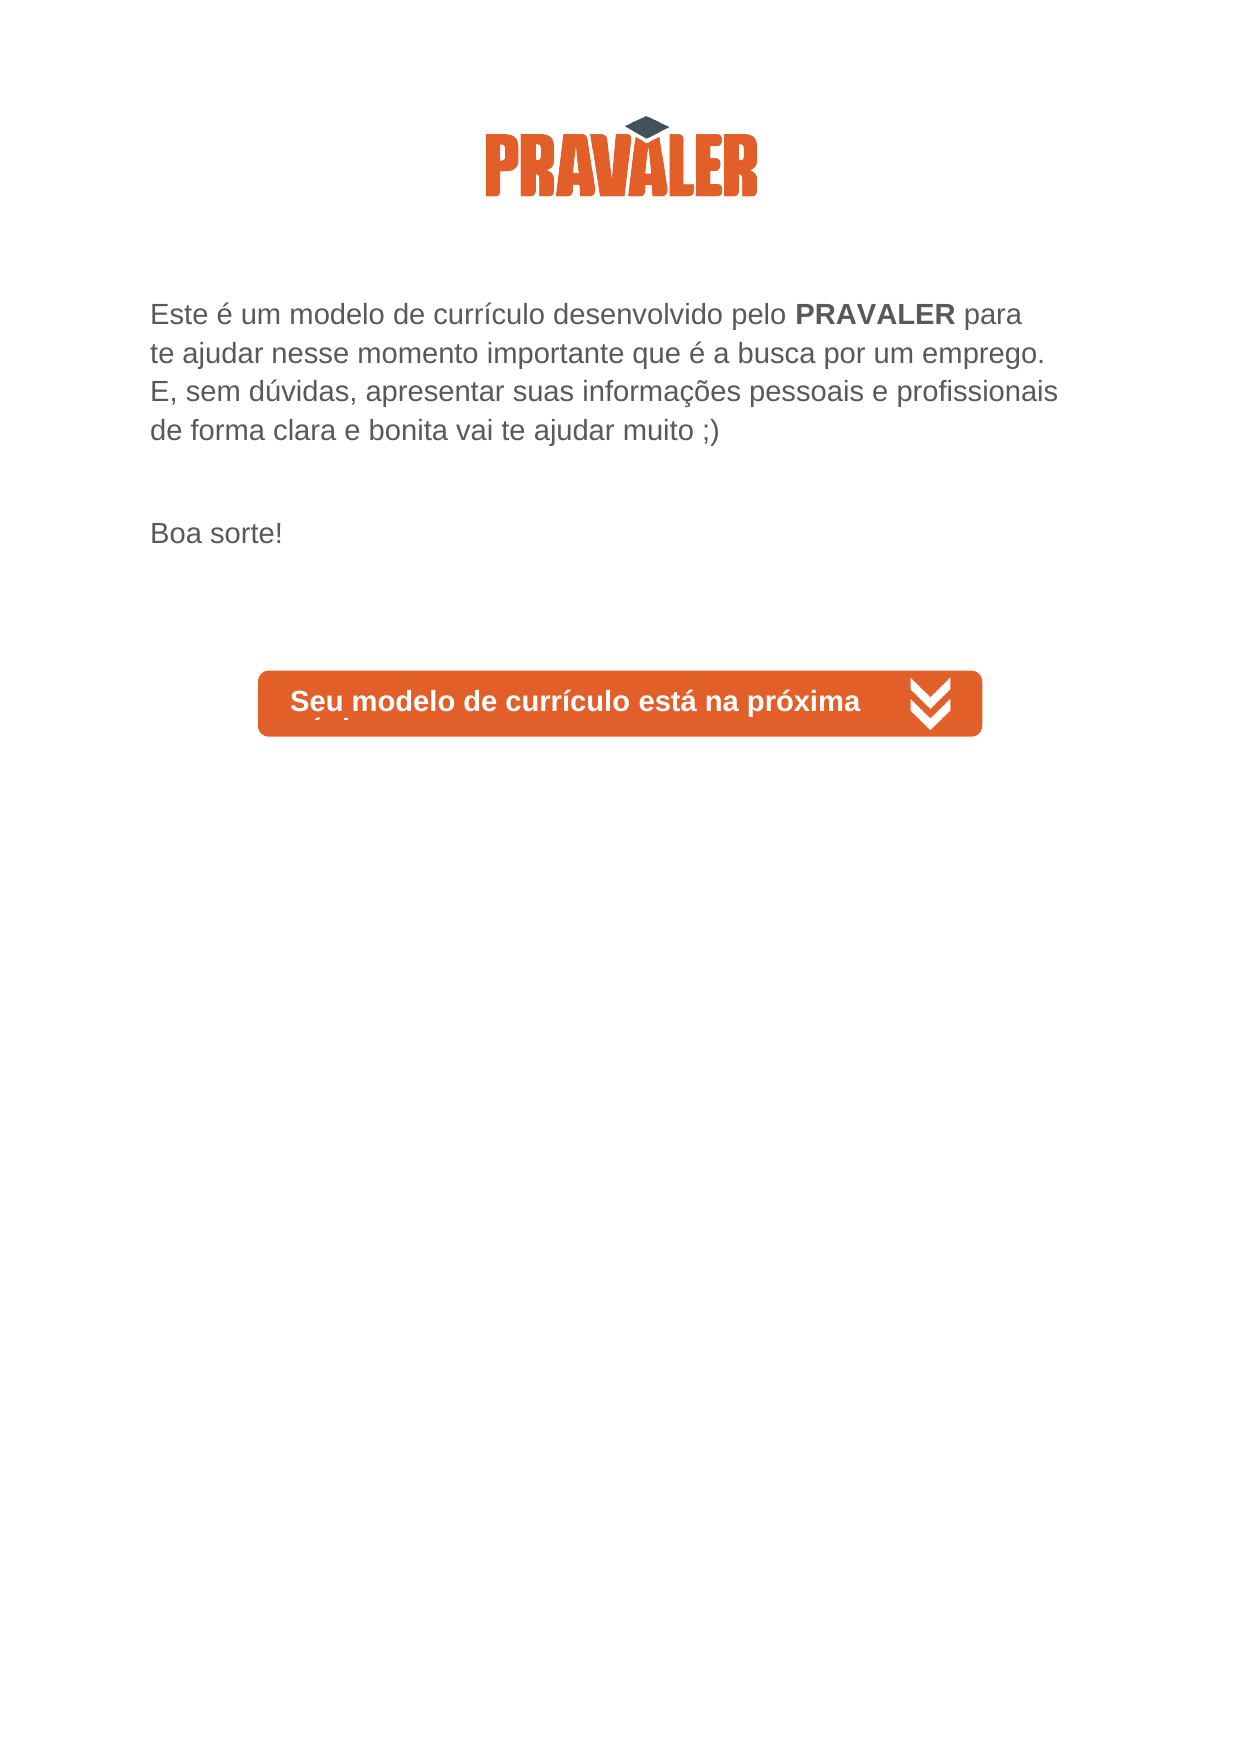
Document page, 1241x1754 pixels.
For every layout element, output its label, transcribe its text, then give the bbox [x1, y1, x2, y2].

text E, sem dúvidas, apresentar suas informações pessoais e profissionais de forma clara e bonita vai te ajudar muito ;) [150, 374, 1090, 446]
text Boa sorte! [150, 517, 1090, 550]
picture [903, 670, 956, 737]
picture [465, 103, 776, 217]
text Este é um modelo de currículo desenvolvido pelo PRAVALER para [150, 297, 1090, 331]
text te ajudar nesse momento importante que é a busca por um emprego. [150, 336, 1090, 369]
